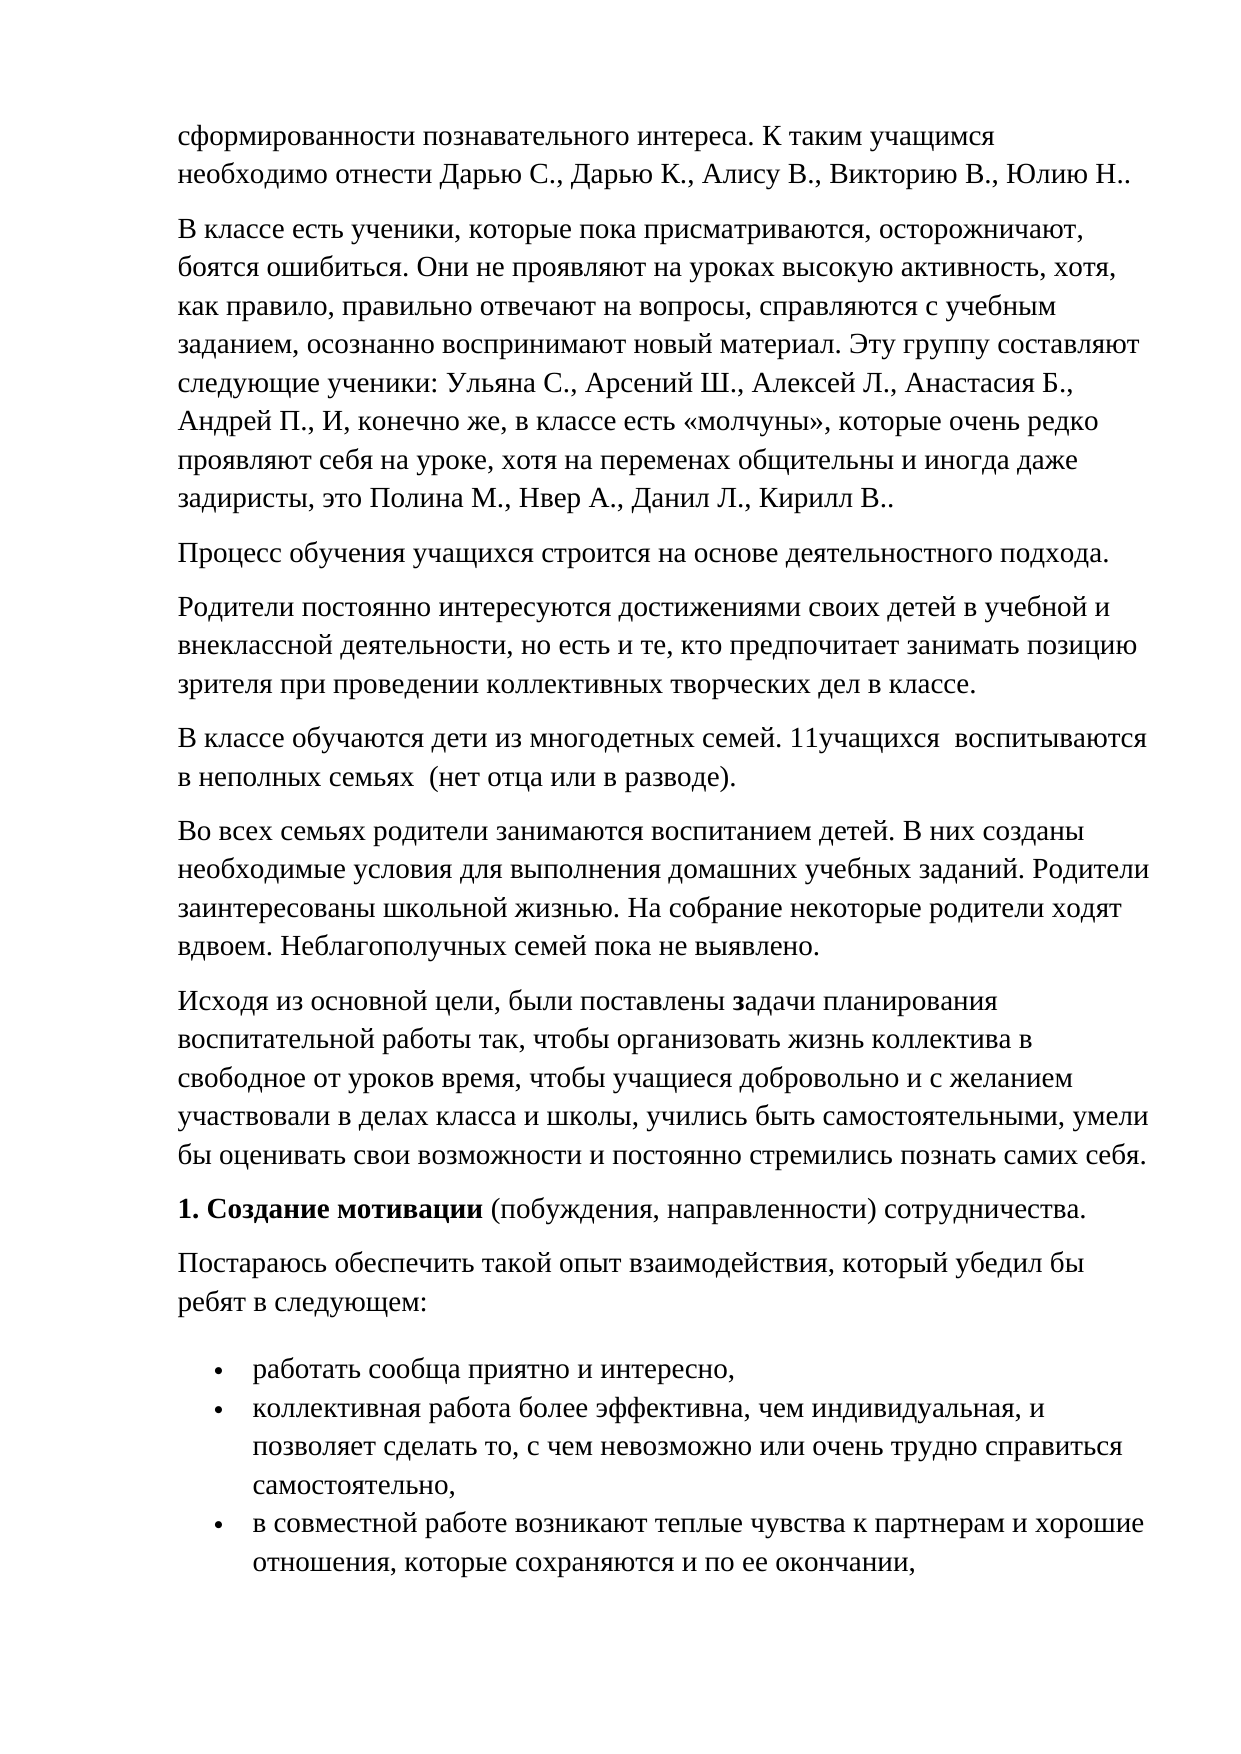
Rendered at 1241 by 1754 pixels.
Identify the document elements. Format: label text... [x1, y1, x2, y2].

list работать сообща приятно и интересно, [215, 1351, 1152, 1385]
text 1. Создание мотивации (побуждения, направленности) сотрудничества. [177, 1191, 1152, 1224]
text Процесс обучения учащихся строится на основе деятельностного подхода. [177, 535, 1152, 568]
list в совместной работе возникают теплые чувства к партнерам и хорошие отношения, которые сохраняются и по ее окончании, [215, 1506, 1152, 1578]
text Родители постоянно интересуются достижениями своих детей в учебной и внеклассной деятельности, но есть и те, кто предпочитает занимать позицию зрителя при проведении коллективных творческих дел в классе. [177, 589, 1152, 699]
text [177, 118, 1152, 190]
text В классе обучаются дети из многодетных семей. 11учащихся воспитываются в неполных семьях (нет отца или в разводе). [177, 720, 1152, 792]
list коллективная работа более эффективна, чем индивидуальная, и позволяет сделать то, с чем невозможно или очень трудно справиться самостоятельно, [215, 1390, 1152, 1501]
text Во всех семьях родители занимаются воспитанием детей. В них созданы необходимые условия для выполнения домашних учебных заданий. Родители заинтересованы школьной жизнью. На собрание некоторые родители ходят вдвоем. Неблагополучных семей пока не выявлено. [177, 813, 1152, 962]
text Исходя из основной цели, были поставлены задачи планирования воспитательной работы так, чтобы организовать жизнь коллектива в свободное от уроков время, чтобы учащиеся добровольно и с желанием участвовали в делах класса и школы, учились быть самостоятельными, умели бы оценивать свои возможности и постоянно стремились познать самих себя. [177, 983, 1152, 1170]
text Постараюсь обеспечить такой опыт взаимодействия, который убедил бы ребят в следующем: [177, 1245, 1152, 1317]
text В классе есть ученики, которые пока присматриваются, осторожничают, боятся ошибиться. Они не проявляют на уроках высокую активность, хотя, как правило, правильно отвечают на вопросы, справляются с учебным заданием, осознанно воспринимают новый материал. Эту группу составляют следующие ученики: Ульяна С., Арсений Ш., Алексей Л., Анастасия Б., Андрей П., И, конечно же, в классе есть «молчуны», которые очень редко проявляют себя на уроке, хотя на переменах общительны и иногда даже задиристы, это Полина М., Нвер А., Данил Л., Кирилл В.. [177, 211, 1152, 514]
